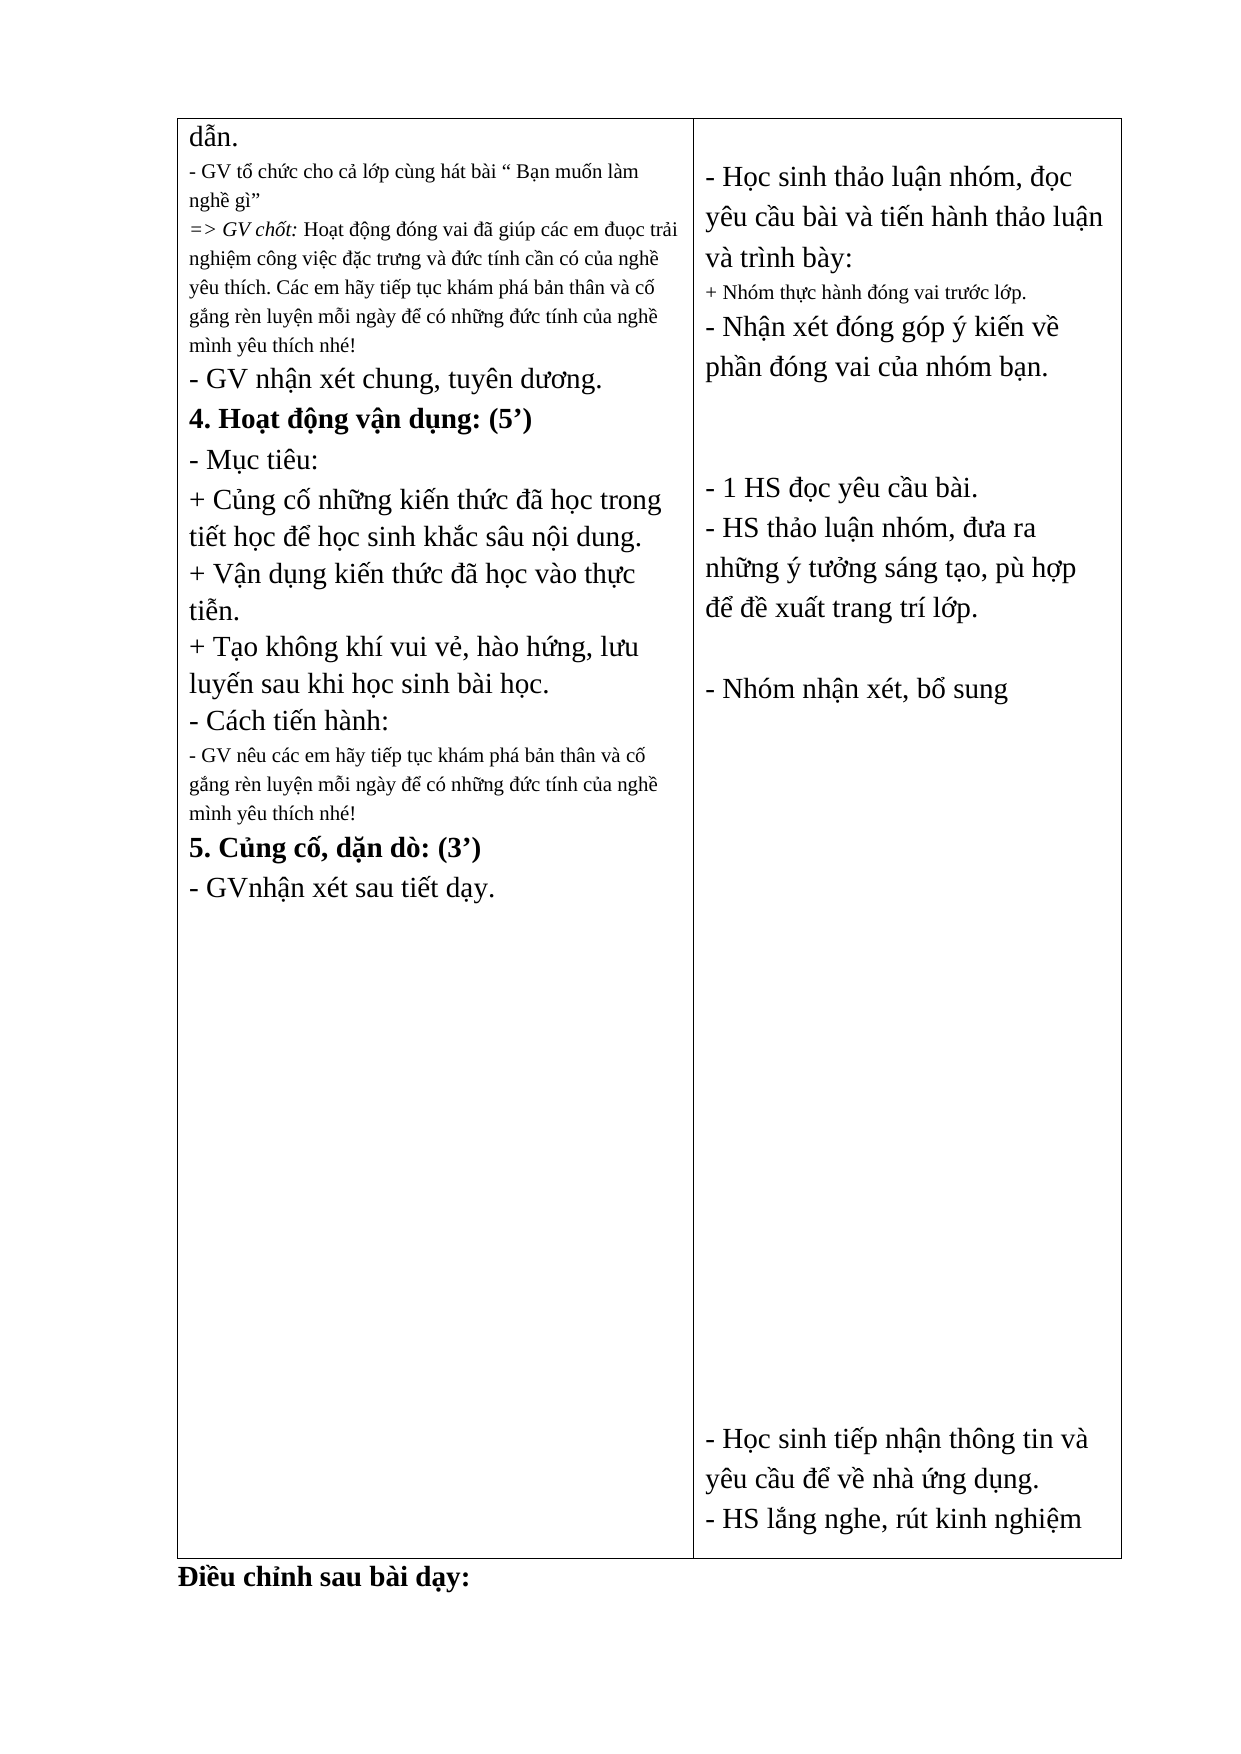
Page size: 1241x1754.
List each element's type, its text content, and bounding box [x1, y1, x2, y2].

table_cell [178, 119, 693, 1558]
text Điều chỉnh sau bài dạy: [177, 1559, 1122, 1593]
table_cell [694, 119, 1121, 1558]
